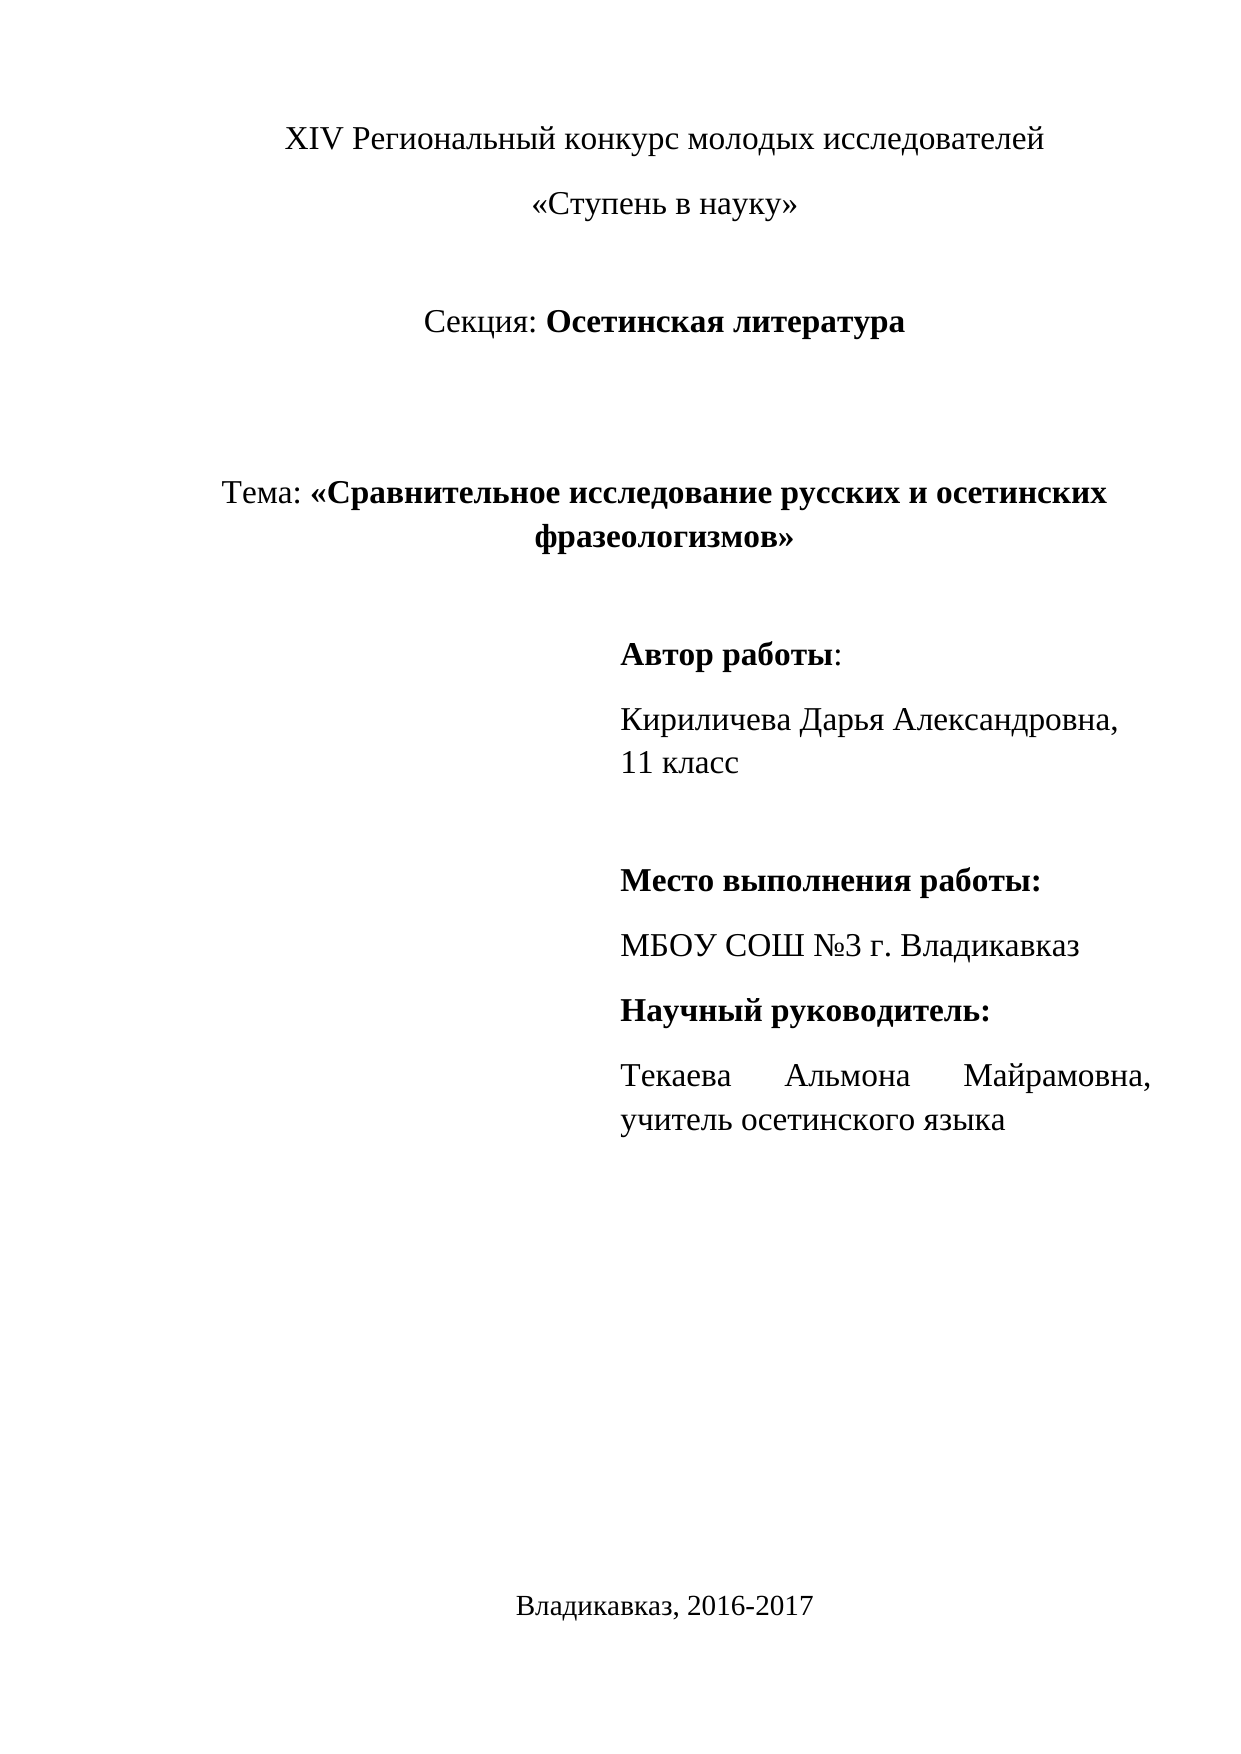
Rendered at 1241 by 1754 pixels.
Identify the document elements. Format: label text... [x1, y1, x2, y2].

text Научный руководитель: [620, 991, 1152, 1029]
text Текаева Альмона Майрамовна, учитель осетинского языка [620, 1055, 1152, 1138]
text Автор работы: [620, 634, 1152, 672]
text «Ступень в науку» [177, 183, 1152, 221]
text МБОУ СОШ №3 г. Владикавказ [620, 926, 1152, 964]
text XIV Региональный конкурс молодых исследователей [177, 118, 1152, 156]
text Тема: «Сравнительное исследование русских и осетинских фразеологизмов» [177, 472, 1152, 554]
text Кириличева Дарья Александровна, 11 класс [620, 699, 1152, 781]
text Место выполнения работы: [620, 861, 1152, 899]
text Секция: Осетинская литература [177, 301, 1152, 339]
text Владикавказ, 2016-2017 [177, 1588, 1152, 1622]
